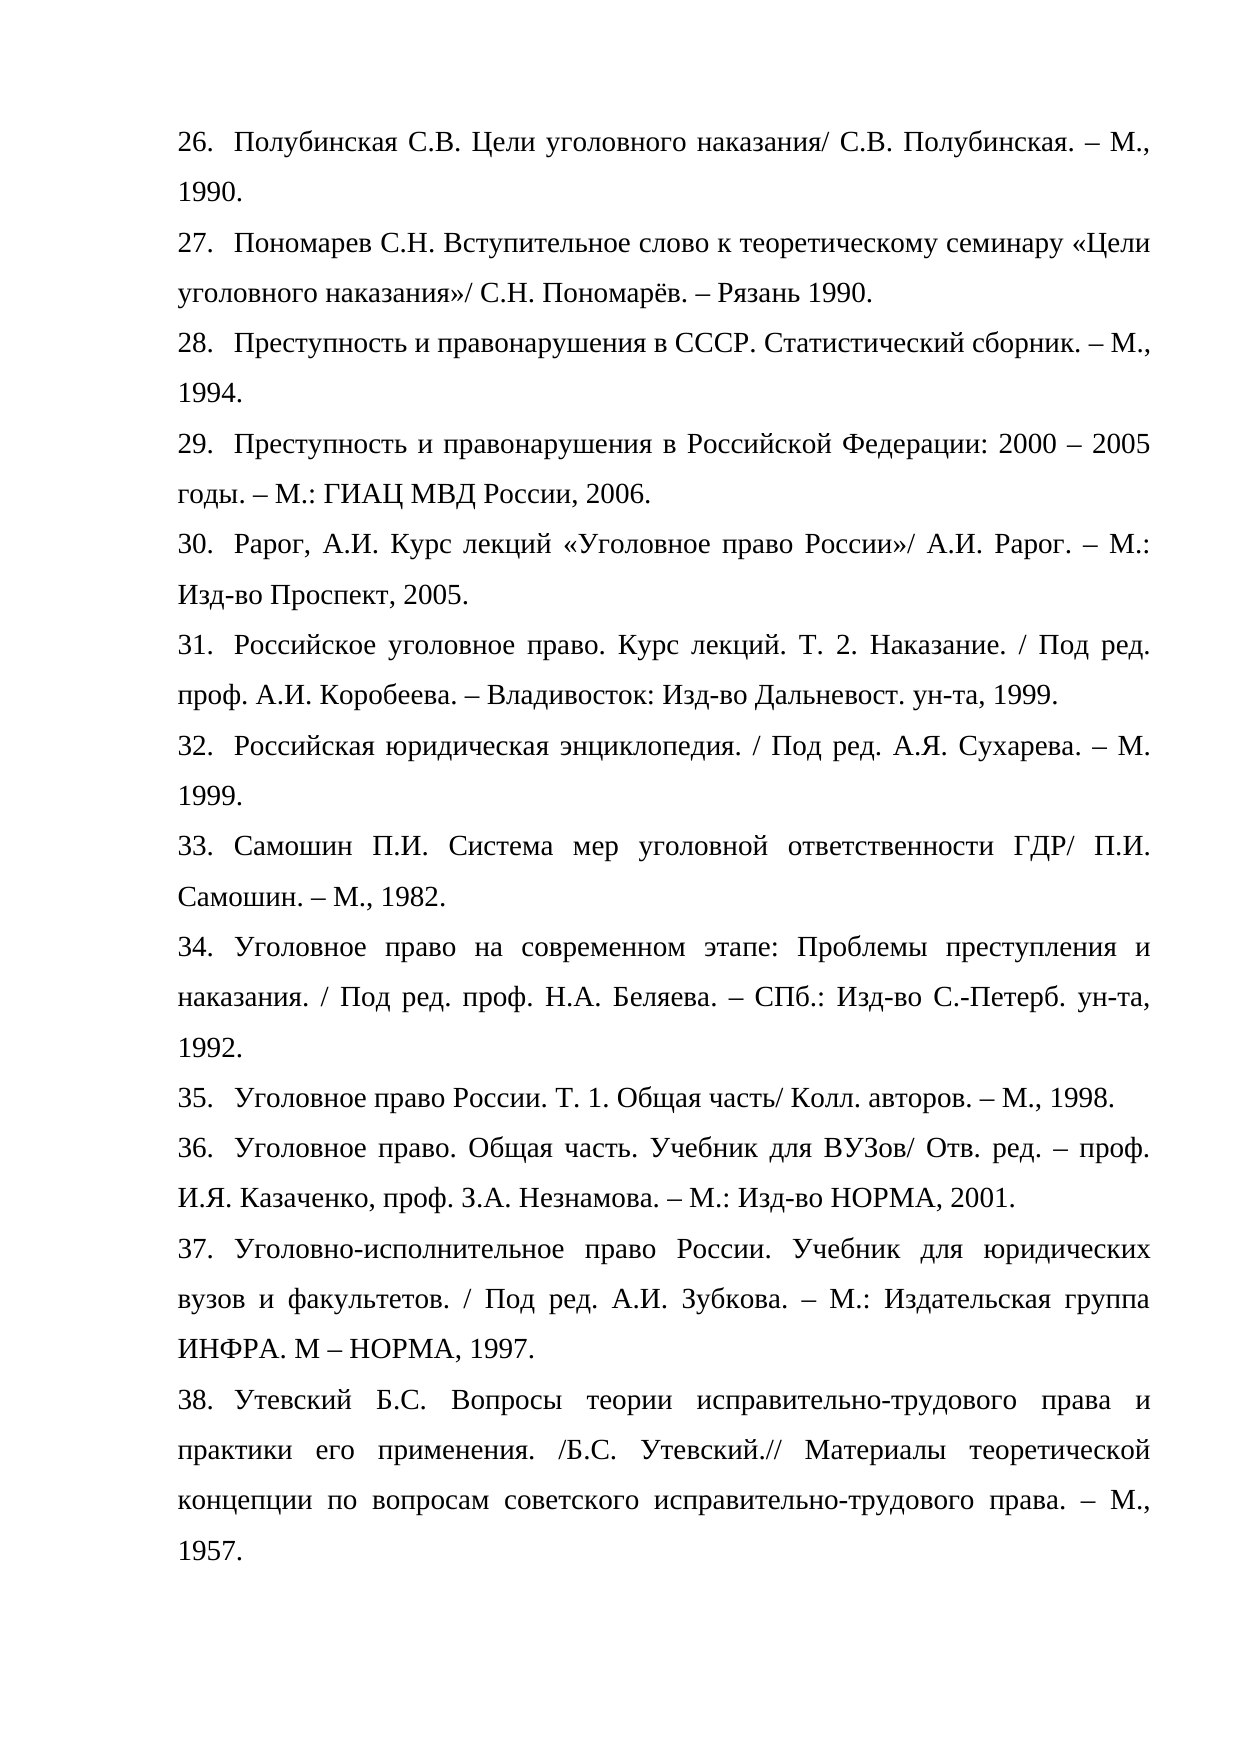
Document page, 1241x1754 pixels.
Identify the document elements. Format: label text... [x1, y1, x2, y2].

list Пономарев С.Н. Вступительное слово к теоретическому семинару «Цели уголовного наказания»/ С.Н. Пономарёв. – Рязань 1990. [177, 225, 1152, 308]
list Российское уголовное право. Курс лекций. Т. 2. Наказание. / Под ред. проф. А.И. Коробеева. – Владивосток: Изд-во Дальневост. ун-та, 1999. [177, 627, 1152, 711]
list Уголовное право. Общая часть. Учебник для ВУЗов/ Отв. ред. – проф. И.Я. Казаченко, проф. З.А. Незнамова. – М.: Изд-во НОРМА, 2001. [177, 1130, 1152, 1214]
list Рарог, А.И. Курс лекций «Уголовное право России»/ А.И. Рарог. – М.: Изд-во Проспект, 2005. [177, 527, 1152, 610]
list Полубинская С.В. Цели уголовного наказания/ С.В. Полубинская. – М., 1990. [177, 124, 1152, 208]
list Самошин П.И. Система мер уголовной ответственности ГДР/ П.И. Самошин. – М., 1982. [177, 828, 1152, 912]
list Утевский Б.С. Вопросы теории исправительно-трудового права и практики его применения. /Б.С. Утевский.// Материалы теоретической концепции по вопросам советского исправительно-трудового права. – М., 1957. [177, 1382, 1152, 1566]
list Уголовное право России. Т. 1. Общая часть/ Колл. авторов. – М., 1998. [177, 1080, 1152, 1113]
list Уголовно-исполнительное право России. Учебник для юридических вузов и факультетов. / Под ред. А.И. Зубкова. – М.: Издательская группа ИНФРА. М – НОРМА, 1997. [177, 1231, 1152, 1365]
list Уголовное право на современном этапе: Проблемы преступления и наказания. / Под ред. проф. Н.А. Беляева. – СПб.: Изд-во С.-Петерб. ун-та, 1992. [177, 929, 1152, 1063]
list Российская юридическая энциклопедия. / Под ред. А.Я. Сухарева. – М. 1999. [177, 728, 1152, 812]
list Преступность и правонарушения в Российской Федерации: 2000 – 2005 годы. – М.: ГИАЦ МВД России, 2006. [177, 426, 1152, 510]
list Преступность и правонарушения в СССР. Статистический сборник. – М., 1994. [177, 325, 1152, 409]
